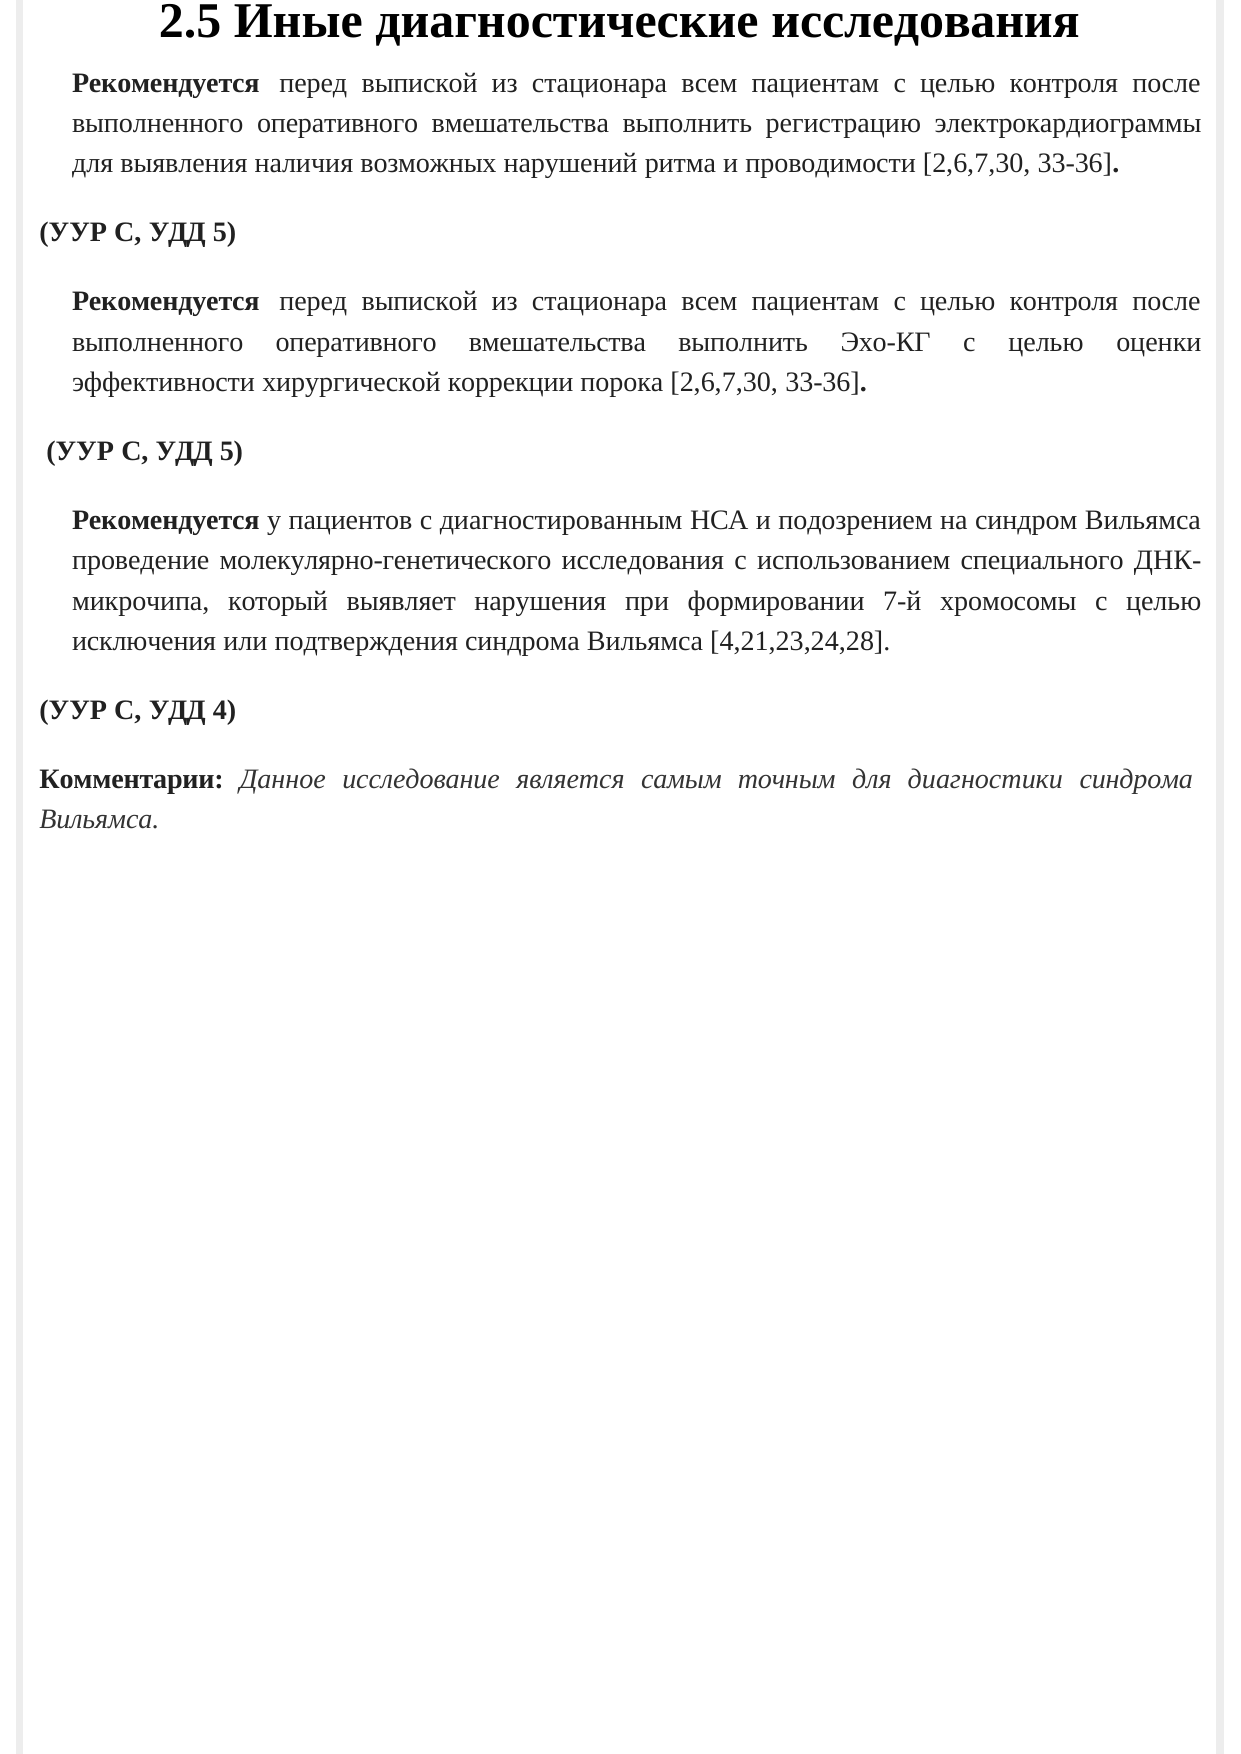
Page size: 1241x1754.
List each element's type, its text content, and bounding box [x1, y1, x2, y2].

subtitle (УУР С, УДД 5) [46, 434, 1236, 466]
subtitle (УУР С, УДД 5) [39, 215, 1236, 248]
text Рекомендуется у пациентов с диагностированным НСА и подозрением на синдром Вильямса проведение молекулярно-генетического исследования с использованием специального ДНК- микрочипа, который выявляет нарушения при формировании 7-й хромосомы с целью исключения или подтверждения синдрома Вильямса [4,21,23,24,28]. [72, 503, 1201, 656]
subtitle (УУР С, УДД 4) [39, 693, 1236, 725]
subtitle Иные диагностические исследования [159, 0, 1236, 46]
text Рекомендуется перед выпиской из стационара всем пациентам с целью контроля после выполненного оперативного вмешательства выполнить Эхо-КГ с целью оценки эффективности хирургической коррекции порока [2,6,7,30, 33-36]. [72, 284, 1201, 397]
text Рекомендуется перед выпиской из стационара всем пациентам с целью контроля после выполненного оперативного вмешательства выполнить регистрацию электрокардиограммы для выявления наличия возможных нарушений ритма и проводимости [2,6,7,30, 33-36]. [72, 66, 1201, 179]
text Комментарии: Данное исследование является самым точным для диагностики синдрома Вильямса. [39, 762, 1201, 834]
